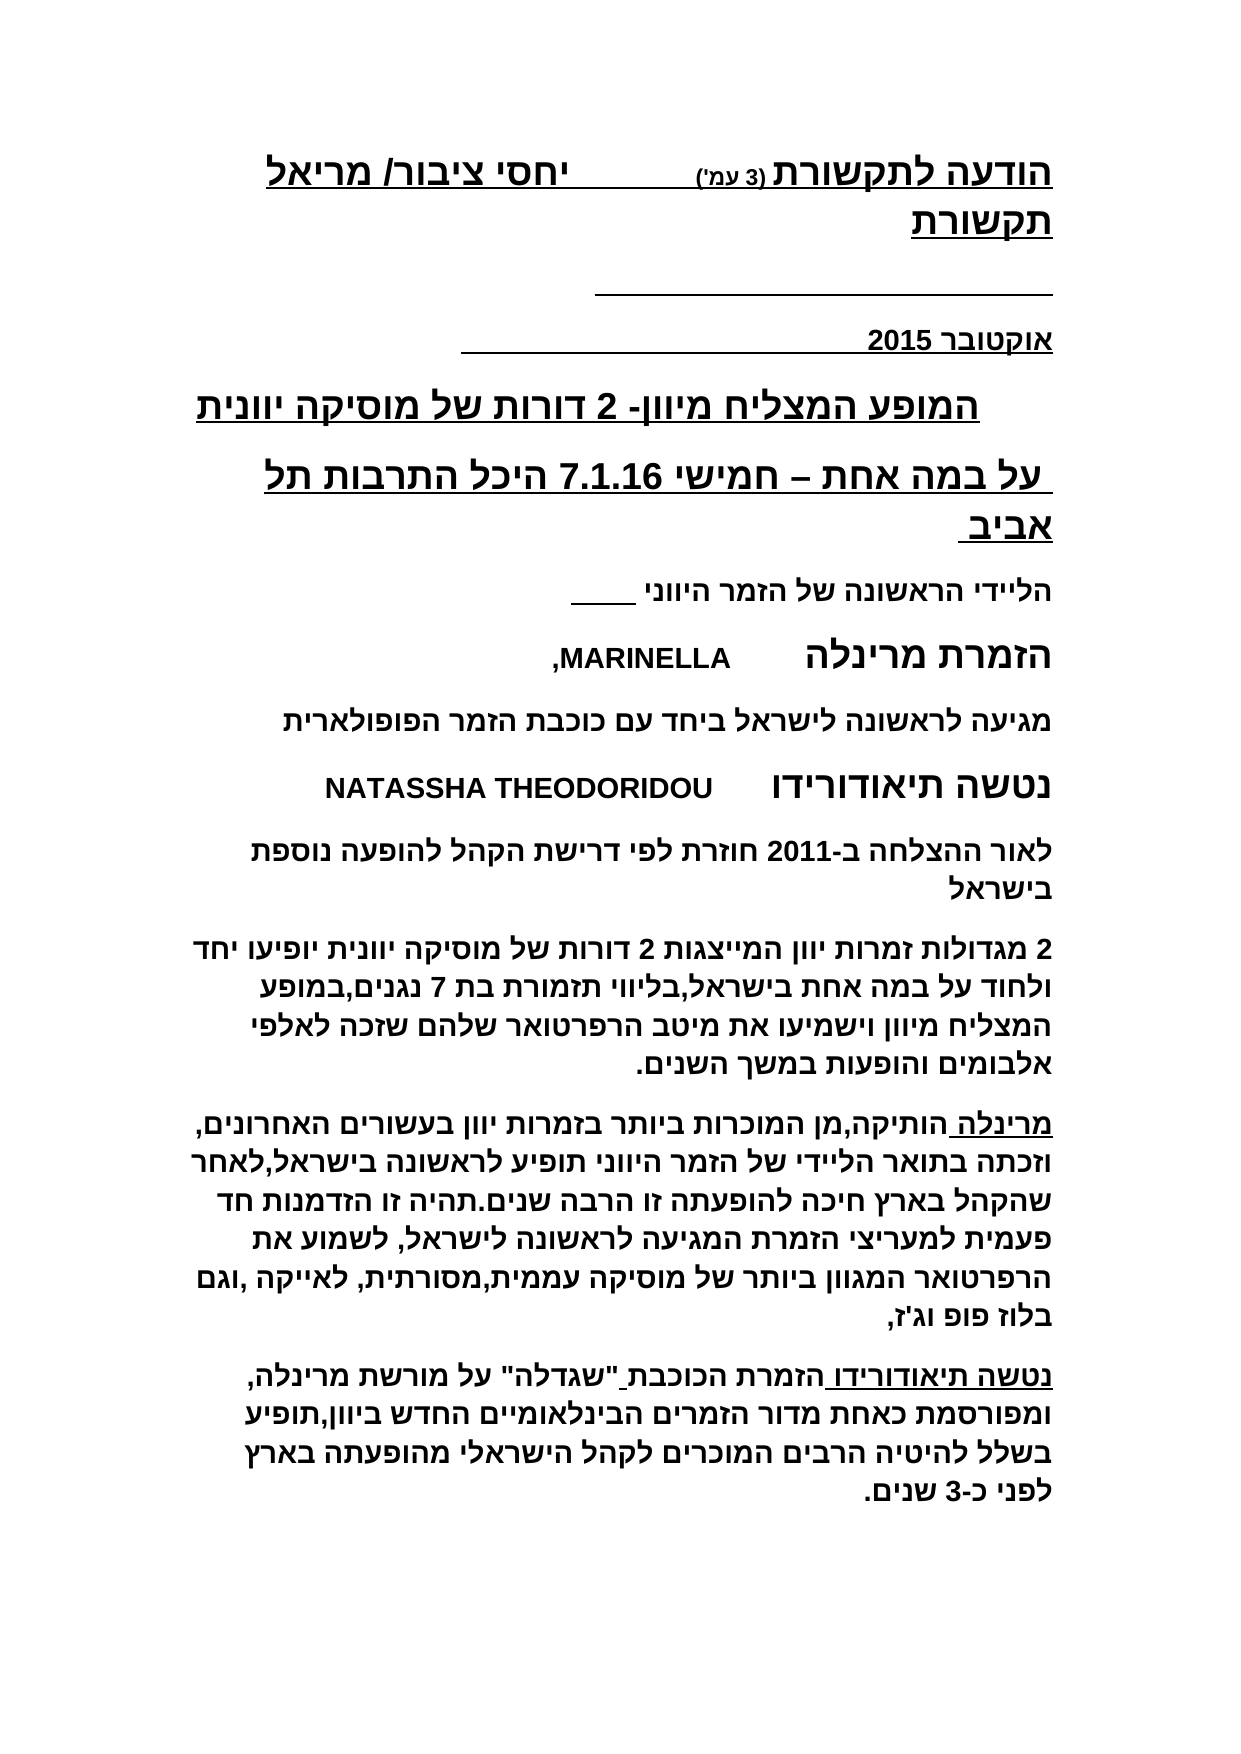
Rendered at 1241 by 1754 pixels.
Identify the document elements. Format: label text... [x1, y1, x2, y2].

text הזמרת מרינלה MARINELLA, [187, 634, 1053, 677]
text לאור ההצלחה ב-2011 חוזרת לפי דרישת הקהל להופעה נוספת בישראל [187, 834, 1053, 906]
text הליידי הראשונה של הזמר היווני [187, 574, 1053, 608]
text נטשה תיאודורידו NATASSHA THEODORIDOU [187, 763, 1053, 807]
text מגיעה לראשונה לישראל ביחד עם כוכבת הזמר הפופולארית [187, 704, 1053, 738]
text מרינלה הותיקה,מן המוכרות ביותר בזמרות יוון בעשורים האחרונים,וזכתה בתואר הליידי של הזמר היווני תופיע לראשונה בישראל,לאחר שהקהל בארץ חיכה להופעתה זו הרבה שנים.תהיה זו הזדמנות חד פעמית למעריצי הזמרת המגיעה לראשונה לישראל, לשמוע את הרפרטואר המגוון ביותר של מוסיקה עממית,מסורתית, לאייקה ,וגם בלוז פופ וג'ז, [187, 1107, 1053, 1333]
text נטשה תיאודורידו הזמרת הכוכבת "שגדלה" על מורשת מרינלה, ומפורסמת כאחת מדור הזמרים הבינלאומיים החדש ביוון,תופיע בשלל להיטיה הרבים המוכרים לקהל הישראלי מהופעתה בארץ לפני כ-3 שנים. [187, 1359, 1053, 1508]
text 2 מגדולות זמרות יוון המייצגות 2 דורות של מוסיקה יוונית יופיעו יחד ולחוד על במה אחת בישראל,בליווי תזמורת בת 7 נגנים,במופע המצליח מיוון וישמיעו את מיטב הרפרטואר שלהם שזכה לאלפי אלבומים והופעות במשך השנים. [187, 932, 1053, 1081]
text המופע המצליח מיוון- 2 דורות של מוסיקה יוונית [187, 384, 1053, 427]
text אוקטובר 2015 [187, 323, 1053, 357]
text הודעה לתקשורת (3 עמ') יחסי ציבור/ מריאל תקשורת [187, 150, 1053, 243]
text על במה אחת – חמישי 7.1.16 היכל התרבות תל אביב [187, 454, 1053, 547]
